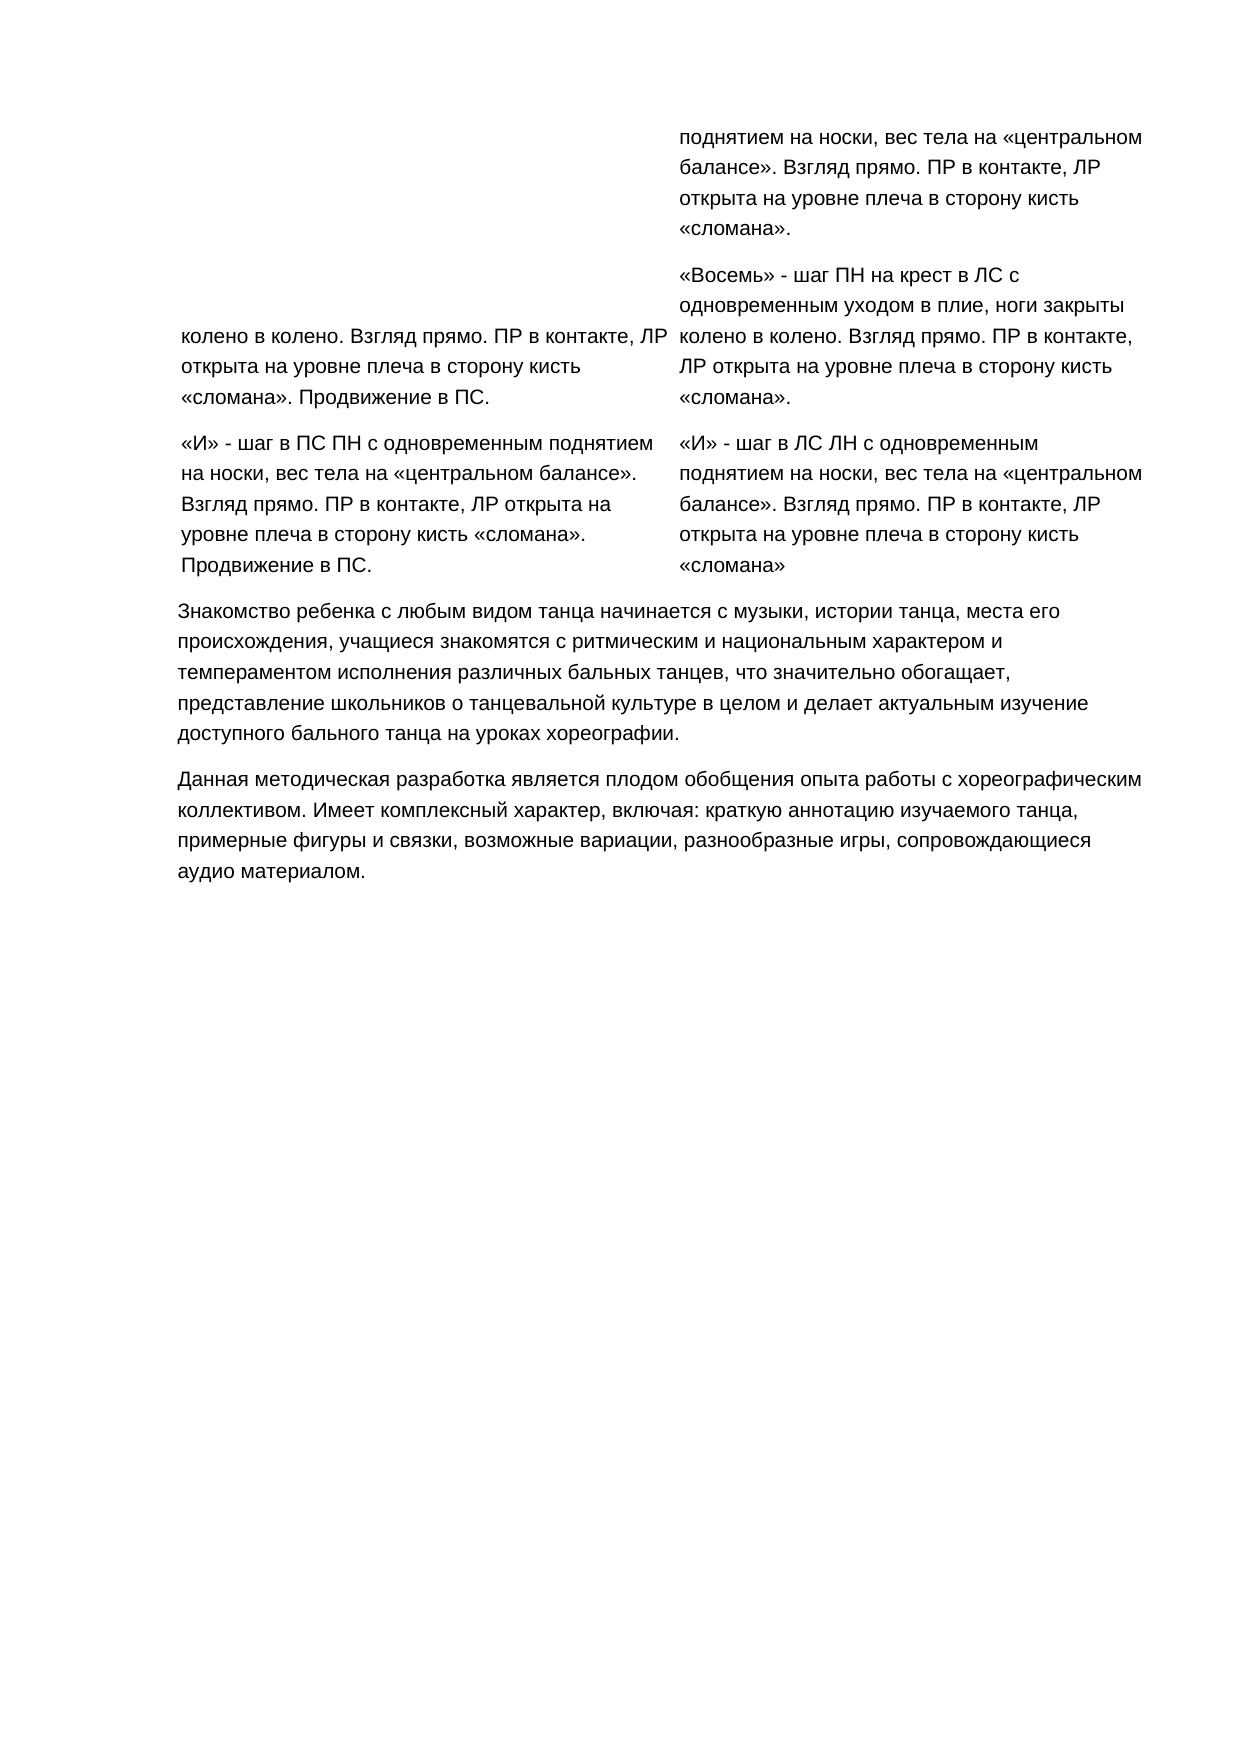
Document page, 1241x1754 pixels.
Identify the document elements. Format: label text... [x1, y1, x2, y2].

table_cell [181, 118, 679, 592]
text Знакомство ребенка с любым видом танца начинается с музыки, истории танца, места его происхождения, учащиеся знакомятся с ритмическим и национальным характером и темпераментом исполнения различных бальных танцев, что значительно обогащает, представление школьников о танцевальной культуре в целом и делает актуальным изучение доступного бального танца на уроках хореографии. [177, 592, 1152, 745]
text Данная методическая разработка является плодом обобщения опыта работы с хореографическим коллективом. Имеет комплексный характер, включая: краткую аннотацию изучаемого танца, примерные фигуры и связки, возможные вариации, разнообразные игры, сопровождающиеся аудио материалом. [177, 761, 1152, 883]
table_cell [679, 118, 1148, 592]
